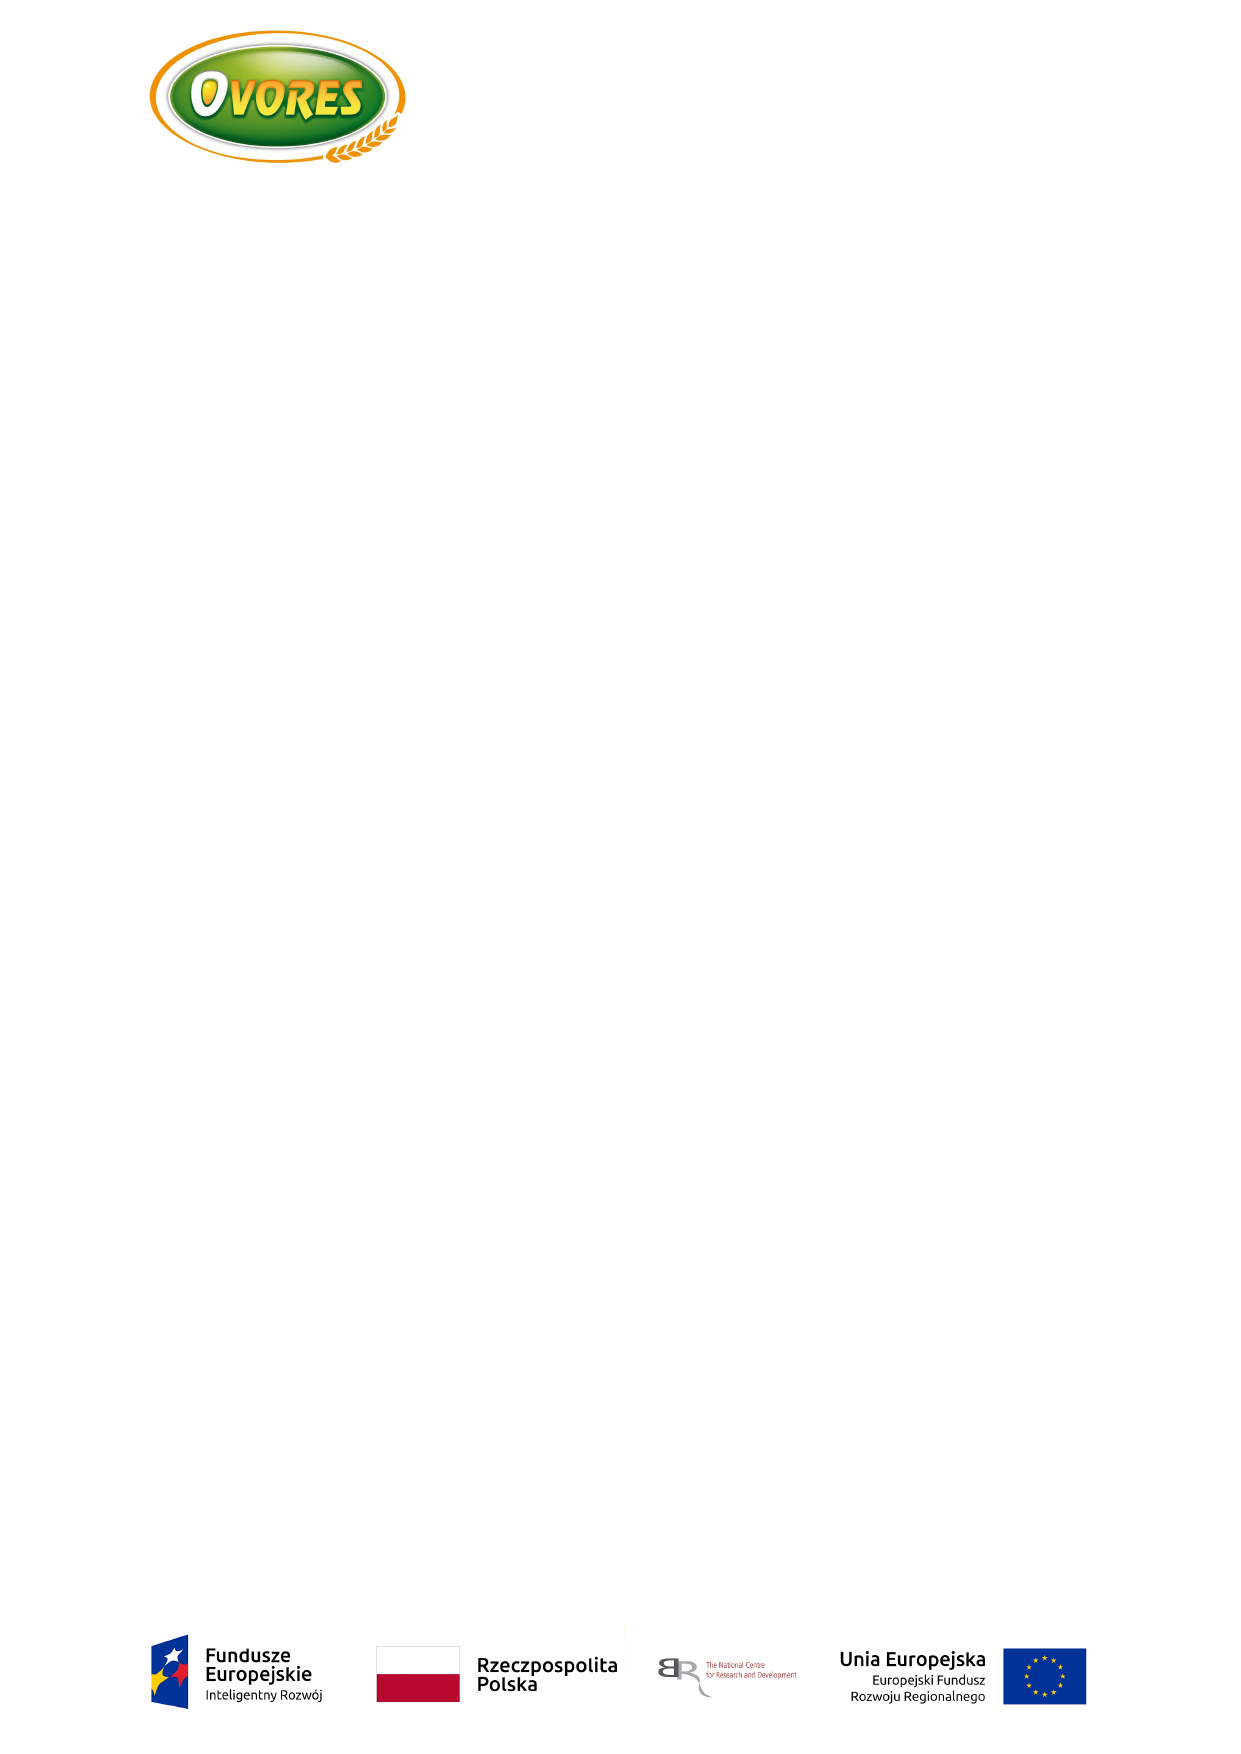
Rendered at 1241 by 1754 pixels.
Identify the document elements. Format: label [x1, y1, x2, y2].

picture [147, 1627, 1093, 1732]
picture [147, 28, 409, 167]
